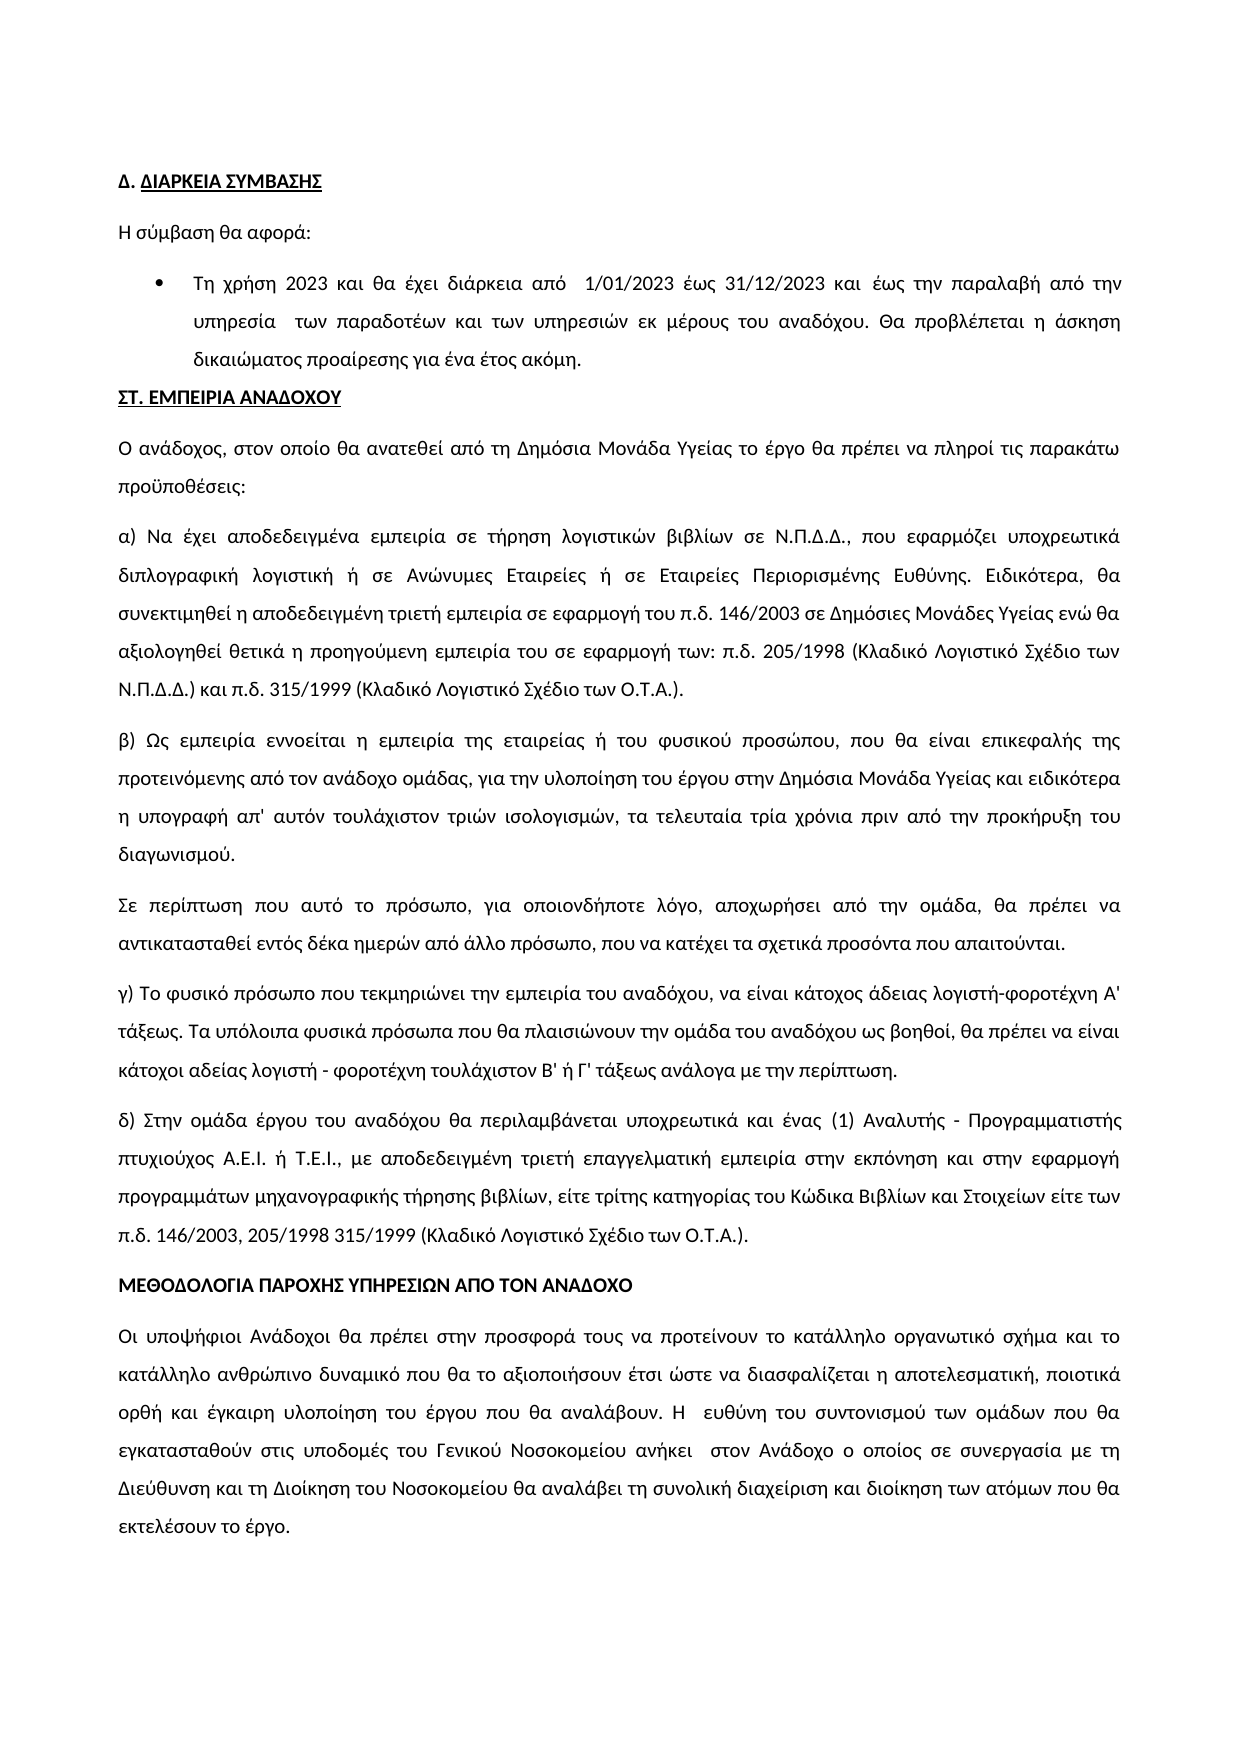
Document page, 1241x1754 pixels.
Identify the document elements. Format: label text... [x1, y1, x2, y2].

text Σε περίπτωση που αυτό το πρόσωπο, για οποιονδήποτε λόγο, αποχωρήσει από την ομάδα, θα πρέπει να αντικατασταθεί εντός δέκα ημερών από άλλο πρόσωπο, που να κατέχει τα σχετικά προσόντα που απαιτούνται. [118, 892, 1122, 955]
text ΜΕΘΟΔΟΛΟΓΙΑ ΠΑΡΟΧΗΣ ΥΠΗΡΕΣΙΩΝ ΑΠΟ ΤΟΝ ΑΝΑΔΟΧΟ [118, 1272, 1122, 1298]
text β) Ως εμπειρία εννοείται η εμπειρία της εταιρείας ή του φυσικού προσώπου, που θα είναι επικεφαλής της προτεινόμενης από τον ανάδοχο ομάδας, για την υλοποίηση του έργου στην Δημόσια Μονάδα Υγείας και ειδικότερα η υπογραφή απ' αυτόν τουλάχιστον τριών ισολογισμών, τα τελευταία τρία χρόνια πριν από την προκήρυξη του διαγωνισμού. [118, 727, 1122, 867]
text α) Να έχει αποδεδειγμένα εμπειρία σε τήρηση λογιστικών βιβλίων σε Ν.Π.Δ.Δ., που εφαρμόζει υποχρεωτικά διπλογραφική λογιστική ή σε Ανώνυμες Εταιρείες ή σε Εταιρείες Περιορισμένης Ευθύνης. Ειδικότερα, θα συνεκτιμηθεί η αποδεδειγμένη τριετή εμπειρία σε εφαρμογή του π.δ. 146/2003 σε Δημόσιες Μονάδες Υγείας ενώ θα αξιολογηθεί θετικά η προηγούμενη εμπειρία του σε εφαρμογή των: π.δ. 205/1998 (Κλαδικό Λογιστικό Σχέδιο των Ν.Π.Δ.Δ.) και π.δ. 315/1999 (Κλαδικό Λογιστικό Σχέδιο των Ο.Τ.Α.). [118, 524, 1122, 702]
text γ) Το φυσικό πρόσωπο που τεκμηριώνει την εμπειρία του αναδόχου, να είναι κάτοχος άδειας λογιστή-φοροτέχνη Α' τάξεως. Τα υπόλοιπα φυσικά πρόσωπα που θα πλαισιώνουν την ομάδα του αναδόχου ως βοηθοί, θα πρέπει να είναι κάτοχοι αδείας λογιστή - φοροτέχνη τουλάχιστον Β' ή Γ' τάξεως ανάλογα με την περίπτωση. [118, 981, 1122, 1082]
list Τη χρήση 2023 και θα έχει διάρκεια από 1/01/2023 έως 31/12/2023 και έως την παραλαβή από την υπηρεσία των παραδοτέων και των υπηρεσιών εκ μέρους του αναδόχου. Θα προβλέπεται η άσκηση δικαιώματος προαίρεσης για ένα έτος ακόμη. [156, 270, 1122, 372]
text Ο ανάδοχος, στον οποίο θα ανατεθεί από τη Δημόσια Μονάδα Υγείας το έργο θα πρέπει να πληροί τις παρακάτω προϋποθέσεις: [118, 435, 1122, 498]
text Δ. ΔΙΑΡΚΕΙΑ ΣΥΜΒΑΣΗΣ [118, 169, 1122, 194]
text Η σύμβαση θα αφορά: [118, 219, 1122, 245]
text Οι υποψήφιοι Ανάδοχοι θα πρέπει στην προσφορά τους να προτείνουν το κατάλληλο οργανωτικό σχήμα και το κατάλληλο ανθρώπινο δυναμικό που θα το αξιοποιήσουν έτσι ώστε να διασφαλίζεται η αποτελεσματική, ποιοτικά ορθή και έγκαιρη υλοποίηση του έργου που θα αναλάβουν. Η ευθύνη του συντονισμού των ομάδων που θα εγκατασταθούν στις υποδομές του Γενικού Νοσοκομείου ανήκει στον Ανάδοχο ο οποίος σε συνεργασία με τη Διεύθυνση και τη Διοίκηση του Νοσοκομείου θα αναλάβει τη συνολική διαχείριση και διοίκηση των ατόμων που θα εκτελέσουν το έργο. [118, 1323, 1122, 1539]
text δ) Στην ομάδα έργου του αναδόχου θα περιλαμβάνεται υποχρεωτικά και ένας (1) Αναλυτής - Προγραμματιστής πτυχιούχος Α.Ε.Ι. ή Τ.Ε.Ι., με αποδεδειγμένη τριετή επαγγελματική εμπειρία στην εκπόνηση και στην εφαρμογή προγραμμάτων μηχανογραφικής τήρησης βιβλίων, είτε τρίτης κατηγορίας του Κώδικα Βιβλίων και Στοιχείων είτε των π.δ. 146/2003, 205/1998 315/1999 (Κλαδικό Λογιστικό Σχέδιο των Ο.Τ.Α.). [118, 1107, 1122, 1247]
text ΣΤ. EMΠEIPIΑ ΑΝΑΔΟΧΟΥ [118, 384, 1122, 410]
